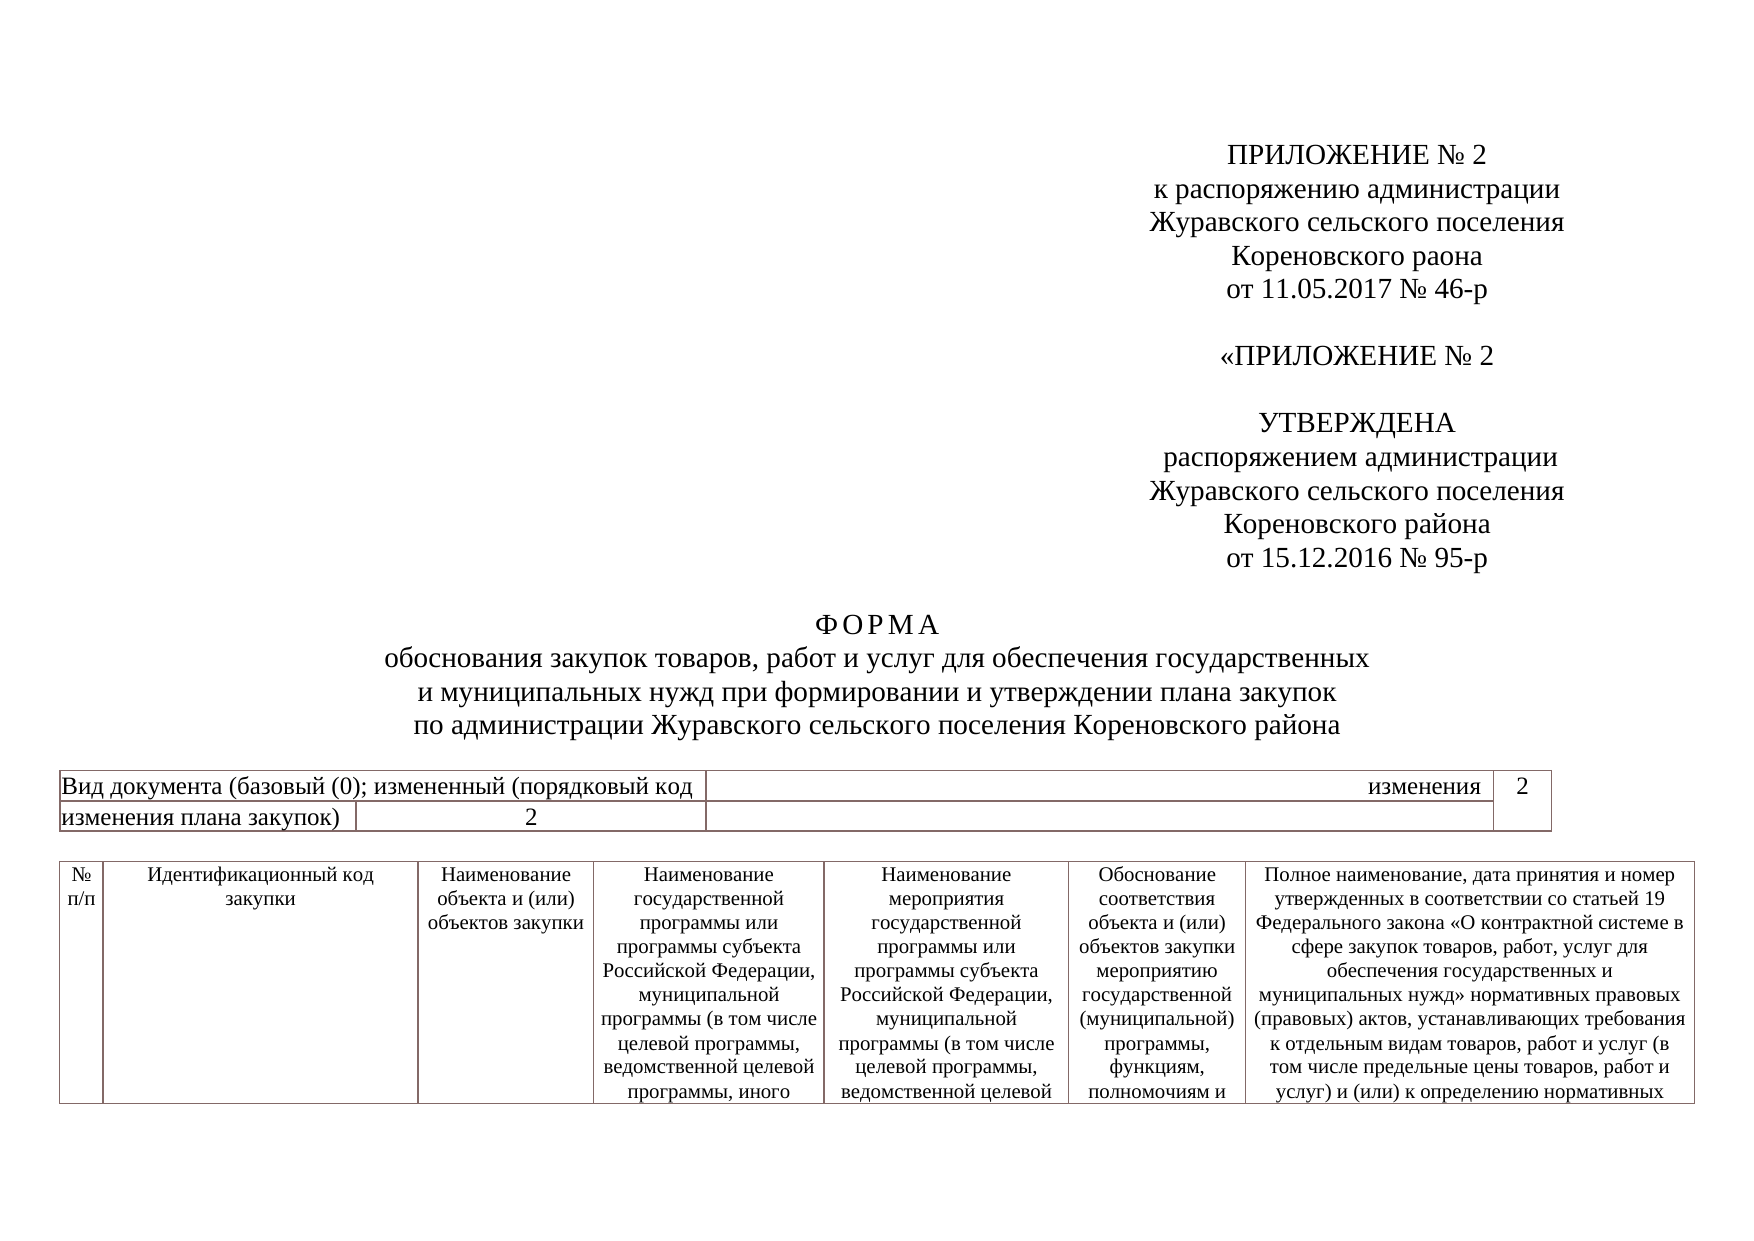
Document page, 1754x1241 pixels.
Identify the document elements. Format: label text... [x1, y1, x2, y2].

text Кореновского района [59, 506, 1695, 540]
table_cell [707, 802, 1493, 830]
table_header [419, 862, 593, 1103]
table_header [825, 862, 1068, 1103]
table_header изменения [707, 771, 1493, 800]
text ФОРМА [59, 607, 1695, 640]
text обоснования закупок товаров, работ и услуг для обеспечения государственных [59, 640, 1695, 674]
table_header 2 [1494, 771, 1551, 830]
text ПРИЛОЖЕНИЕ № 2 [59, 137, 1695, 171]
text от 11.05.2017 № 46-р [59, 271, 1695, 305]
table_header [1069, 862, 1245, 1103]
text Журавского сельского поселения [59, 473, 1695, 506]
text от 15.12.2016 № 95-р [59, 540, 1695, 573]
text УТВЕРЖДЕНА [59, 406, 1695, 439]
text Журавского сельского поселения [59, 204, 1695, 238]
text по администрации Журавского сельского поселения Кореновского района [59, 707, 1695, 741]
table_header Вид документа (базовый (0); измененный (порядковый код [61, 771, 705, 800]
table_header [1246, 862, 1694, 1103]
text и муниципальных нужд при формировании и утверждении плана закупок [59, 674, 1695, 707]
text к распоряжению администрации [59, 171, 1695, 204]
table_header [104, 862, 417, 1103]
text распоряжением администрации [59, 439, 1695, 473]
table_cell изменения плана закупок) [61, 802, 355, 830]
table_header № п/п [60, 862, 102, 1103]
table_cell 2 [357, 802, 705, 830]
text «ПРИЛОЖЕНИЕ № 2 [59, 338, 1695, 372]
text Кореновского раона [59, 238, 1695, 271]
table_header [594, 862, 823, 1103]
